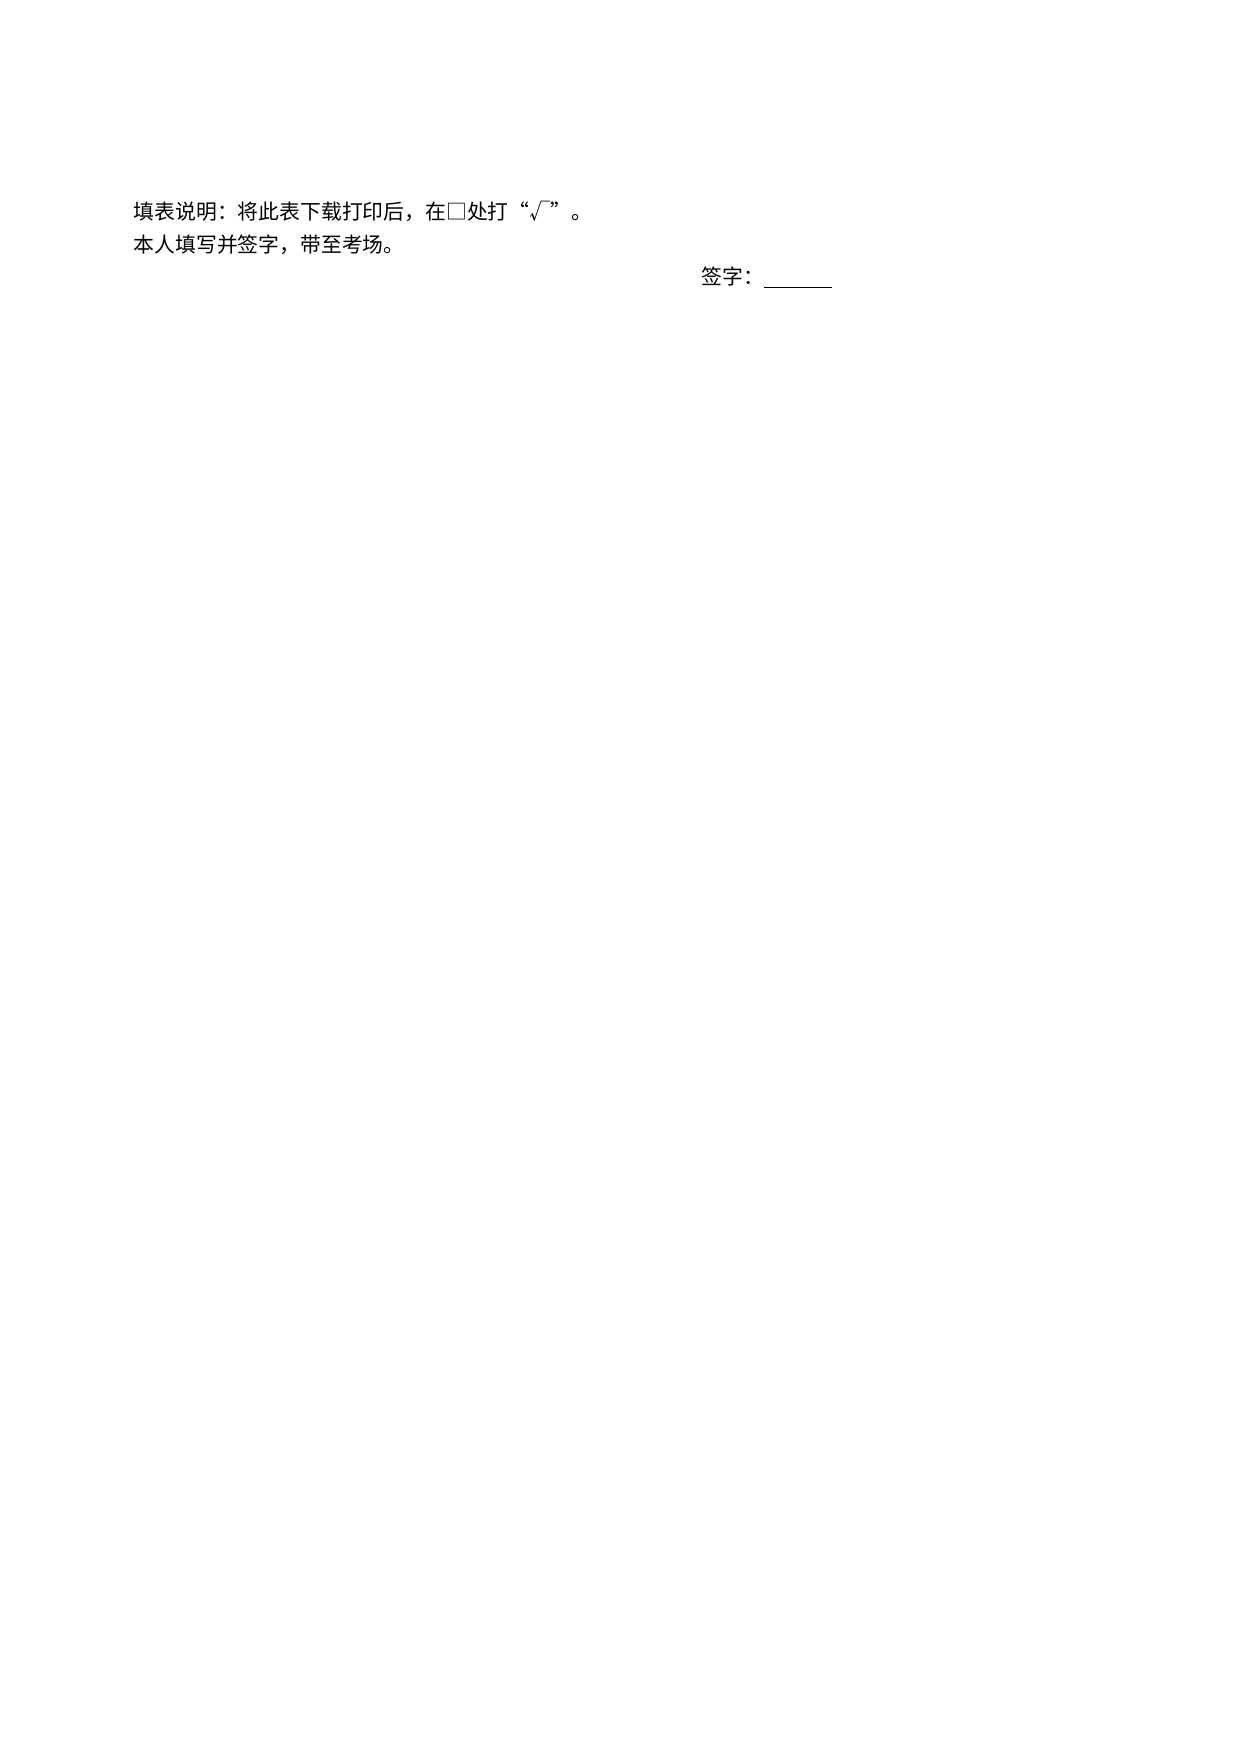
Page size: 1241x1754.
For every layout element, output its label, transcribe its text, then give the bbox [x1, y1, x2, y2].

text 填表说明：将此表下载打印后，在□处打“√”。 [133, 194, 1063, 227]
text 本人填写并签字，带至考场。 [133, 227, 1063, 259]
text 签字： [133, 259, 1063, 292]
